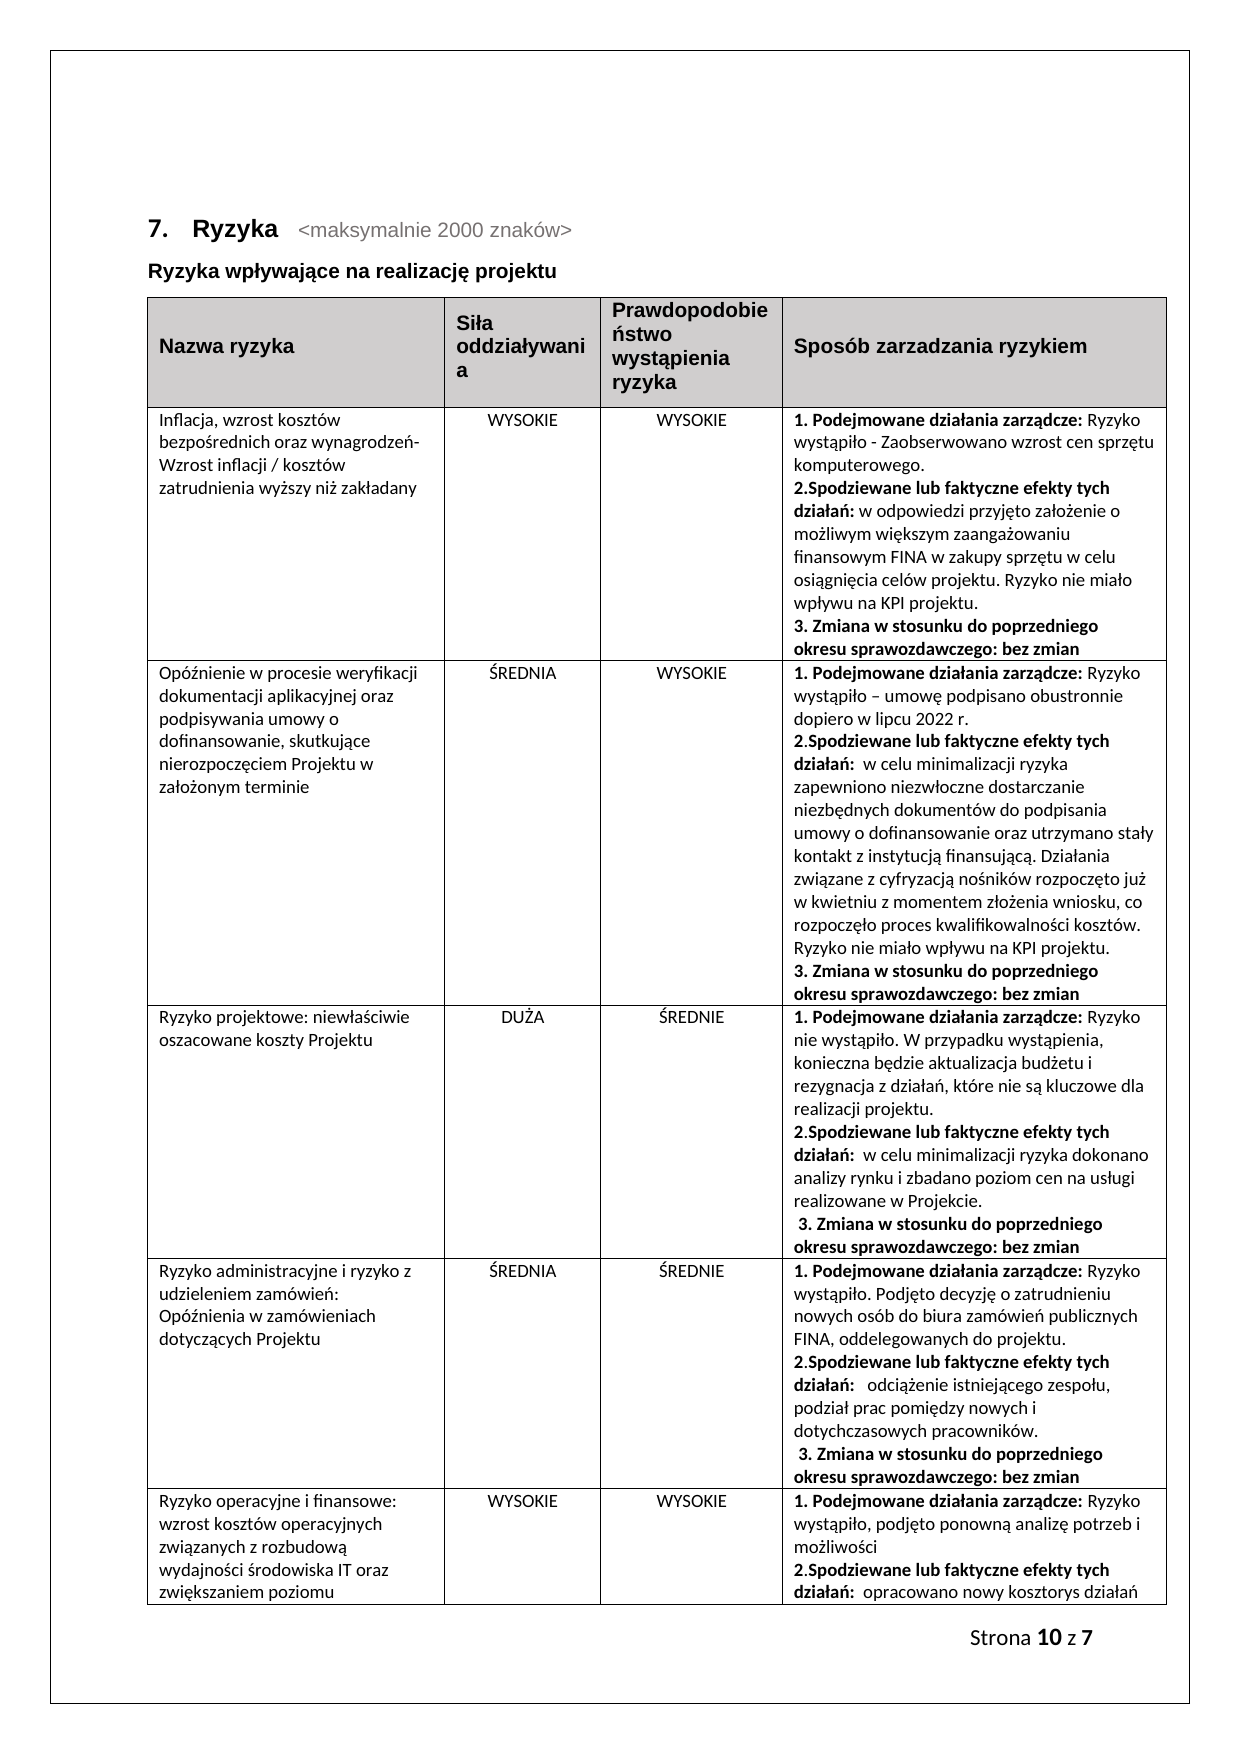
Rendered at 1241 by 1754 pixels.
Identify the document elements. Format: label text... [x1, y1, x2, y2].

table_cell DUŻA [445, 1006, 600, 1258]
table_cell ŚREDNIE [601, 1259, 782, 1488]
table_cell 1. Podejmowane działania zarządcze: Ryzyko wystąpiło - Zaobserwowano wzrost cen sprzętu komputerowego. 2.Spodziewane lub faktyczne efekty tych działań: w odpowiedzi przyjęto założenie o możliwym większym zaangażowaniu finansowym FINA w zakupy sprzętu w celu osiągnięcia celów projektu. Ryzyko nie miało wpływu na KPI projektu. 3. Zmiana w stosunku do poprzedniego okresu sprawozdawczego: bez zmian [783, 408, 1166, 660]
table_cell ŚREDNIA [445, 661, 600, 1004]
table_cell WYSOKIE [601, 661, 782, 1004]
table_cell Ryzyko projektowe: niewłaściwie oszacowane koszty Projektu [148, 1006, 444, 1258]
table_cell Opóźnienie w procesie weryfikacji dokumentacji aplikacyjnej oraz podpisywania umowy o dofinansowanie, skutkujące nierozpoczęciem Projektu w założonym terminie [148, 661, 444, 1004]
table_header Siła oddziaływania [445, 298, 600, 407]
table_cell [783, 1489, 1166, 1603]
table_cell WYSOKIE [601, 408, 782, 660]
table_cell ŚREDNIA [445, 1259, 600, 1488]
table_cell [148, 1489, 444, 1603]
table_cell WYSOKIE [445, 1489, 600, 1603]
table_cell Inflacja, wzrost kosztów bezpośrednich oraz wynagrodzeń- Wzrost inflacji / kosztów zatrudnienia wyższy niż zakładany [148, 408, 444, 660]
table_cell WYSOKIE [601, 1489, 782, 1603]
table_cell ŚREDNIE [601, 1006, 782, 1258]
text Ryzyka wpływające na realizację projektu [148, 259, 1093, 283]
table_header Nazwa ryzyka [148, 298, 444, 407]
table_cell 1. Podejmowane działania zarządcze: Ryzyko wystąpiło – umowę podpisano obustronnie dopiero w lipcu 2022 r. 2.Spodziewane lub faktyczne efekty tych działań: w celu minimalizacji ryzyka zapewniono niezwłoczne dostarczanie niezbędnych dokumentów do podpisania umowy o dofinansowanie oraz utrzymano stały kontakt z instytucją finansującą. Działania związane z cyfryzacją nośników rozpoczęto już w kwietniu z momentem złożenia wniosku, co rozpoczęło proces kwalifikowalności kosztów. Ryzyko nie miało wpływu na KPI projektu. 3. Zmiana w stosunku do poprzedniego okresu sprawozdawczego: bez zmian [783, 661, 1166, 1004]
table_cell Ryzyko administracyjne i ryzyko z udzieleniem zamówień: Opóźnienia w zamówieniach dotyczących Projektu [148, 1259, 444, 1488]
list Ryzyka <maksymalnie 2000 znaków> [148, 211, 1093, 244]
table_header Sposób zarzadzania ryzykiem [783, 298, 1166, 407]
table_cell 1. Podejmowane działania zarządcze: Ryzyko nie wystąpiło. W przypadku wystąpienia, konieczna będzie aktualizacja budżetu i rezygnacja z działań, które nie są kluczowe dla realizacji projektu. 2.Spodziewane lub faktyczne efekty tych działań: w celu minimalizacji ryzyka dokonano analizy rynku i zbadano poziom cen na usługi realizowane w Projekcie. 3. Zmiana w stosunku do poprzedniego okresu sprawozdawczego: bez zmian [783, 1006, 1166, 1258]
table_cell WYSOKIE [445, 408, 600, 660]
table_cell 1. Podejmowane działania zarządcze: Ryzyko wystąpiło. Podjęto decyzję o zatrudnieniu nowych osób do biura zamówień publicznych FINA, oddelegowanych do projektu. 2.Spodziewane lub faktyczne efekty tych działań: odciążenie istniejącego zespołu, podział prac pomiędzy nowych i dotychczasowych pracowników. 3. Zmiana w stosunku do poprzedniego okresu sprawozdawczego: bez zmian [783, 1259, 1166, 1488]
table_header Prawdopodobieństwo wystąpienia ryzyka [601, 298, 782, 407]
